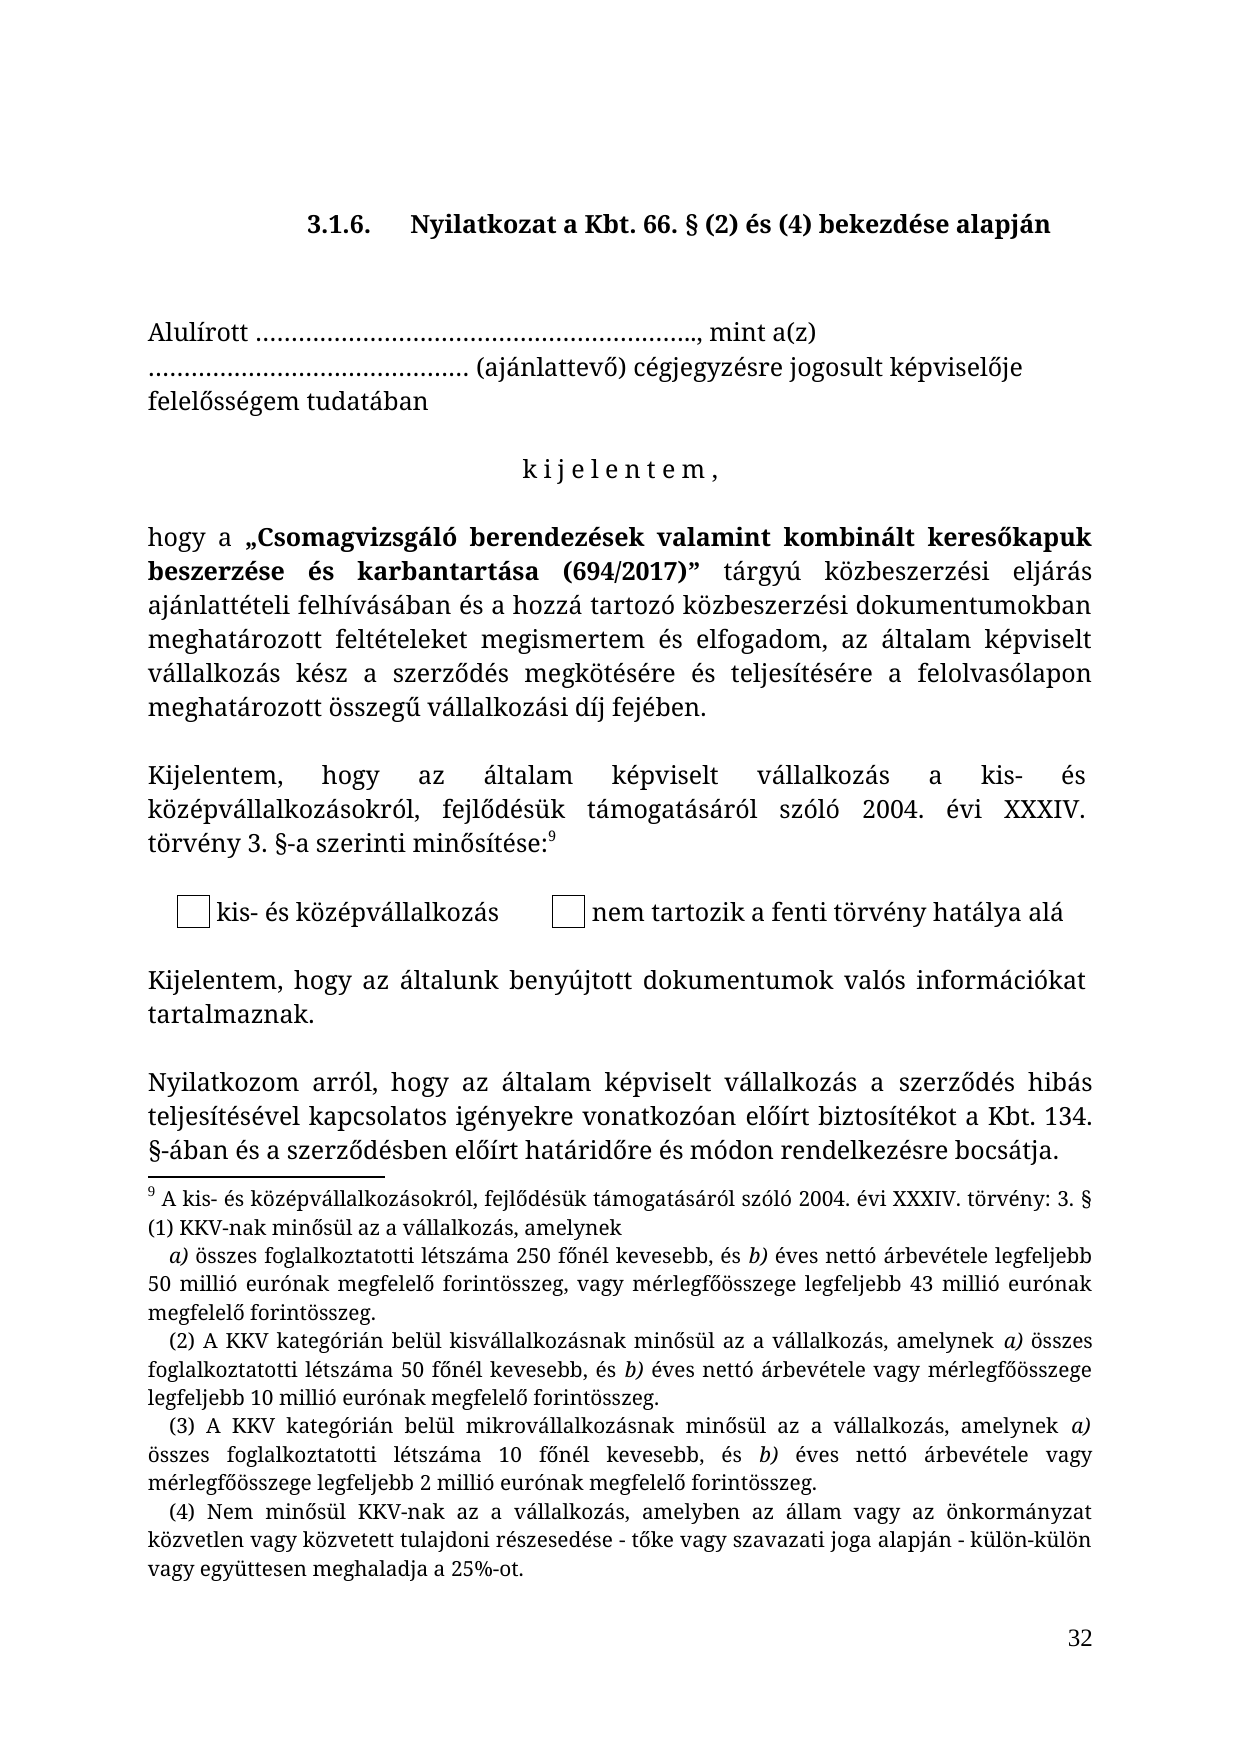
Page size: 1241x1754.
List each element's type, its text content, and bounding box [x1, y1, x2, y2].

text kis- és középvállalkozás nem tartozik a fenti törvény hatálya alá [148, 894, 1093, 928]
text Alulírott …………………………………………………….., mint a(z) ……………………………………… (ajánlattevő) cégjegyzésre jogosult képviselője felelősségem tudatában [148, 315, 1093, 417]
text kijelentem, [148, 451, 1093, 485]
text Nyilatkozom arról, hogy az általam képviselt vállalkozás a szerződés hibás teljesítésével kapcsolatos igényekre vonatkozóan előírt biztosítékot a Kbt. 134. §-ában és a szerződésben előírt határidőre és módon rendelkezésre bocsátja. [148, 1064, 1093, 1167]
text Kijelentem, hogy az általam képviselt vállalkozás a kis- és középvállalkozásokról, fejlődésük támogatásáról szóló 2004. évi XXXIV. törvény 3. §-a szerinti minősítése: [148, 758, 1087, 860]
text hogy a „Csomagvizsgáló berendezések valamint kombinált keresőkapuk beszerzése és karbantartása (694/2017)” tárgyú közbeszerzési eljárás ajánlattételi felhívásában és a hozzá tartozó közbeszerzési dokumentumokban meghatározott feltételeket megismertem és elfogadom, az általam képviselt vállalkozás kész a szerződés megkötésére és teljesítésére a felolvasólapon meghatározott összegű vállalkozási díj fejében. [148, 519, 1093, 724]
text Kijelentem, hogy az általunk benyújtott dokumentumok valós információkat tartalmaznak. [148, 962, 1087, 1030]
subtitle Nyilatkozat a Kbt. 66. § (2) és (4) bekezdése alapján [266, 207, 1093, 241]
